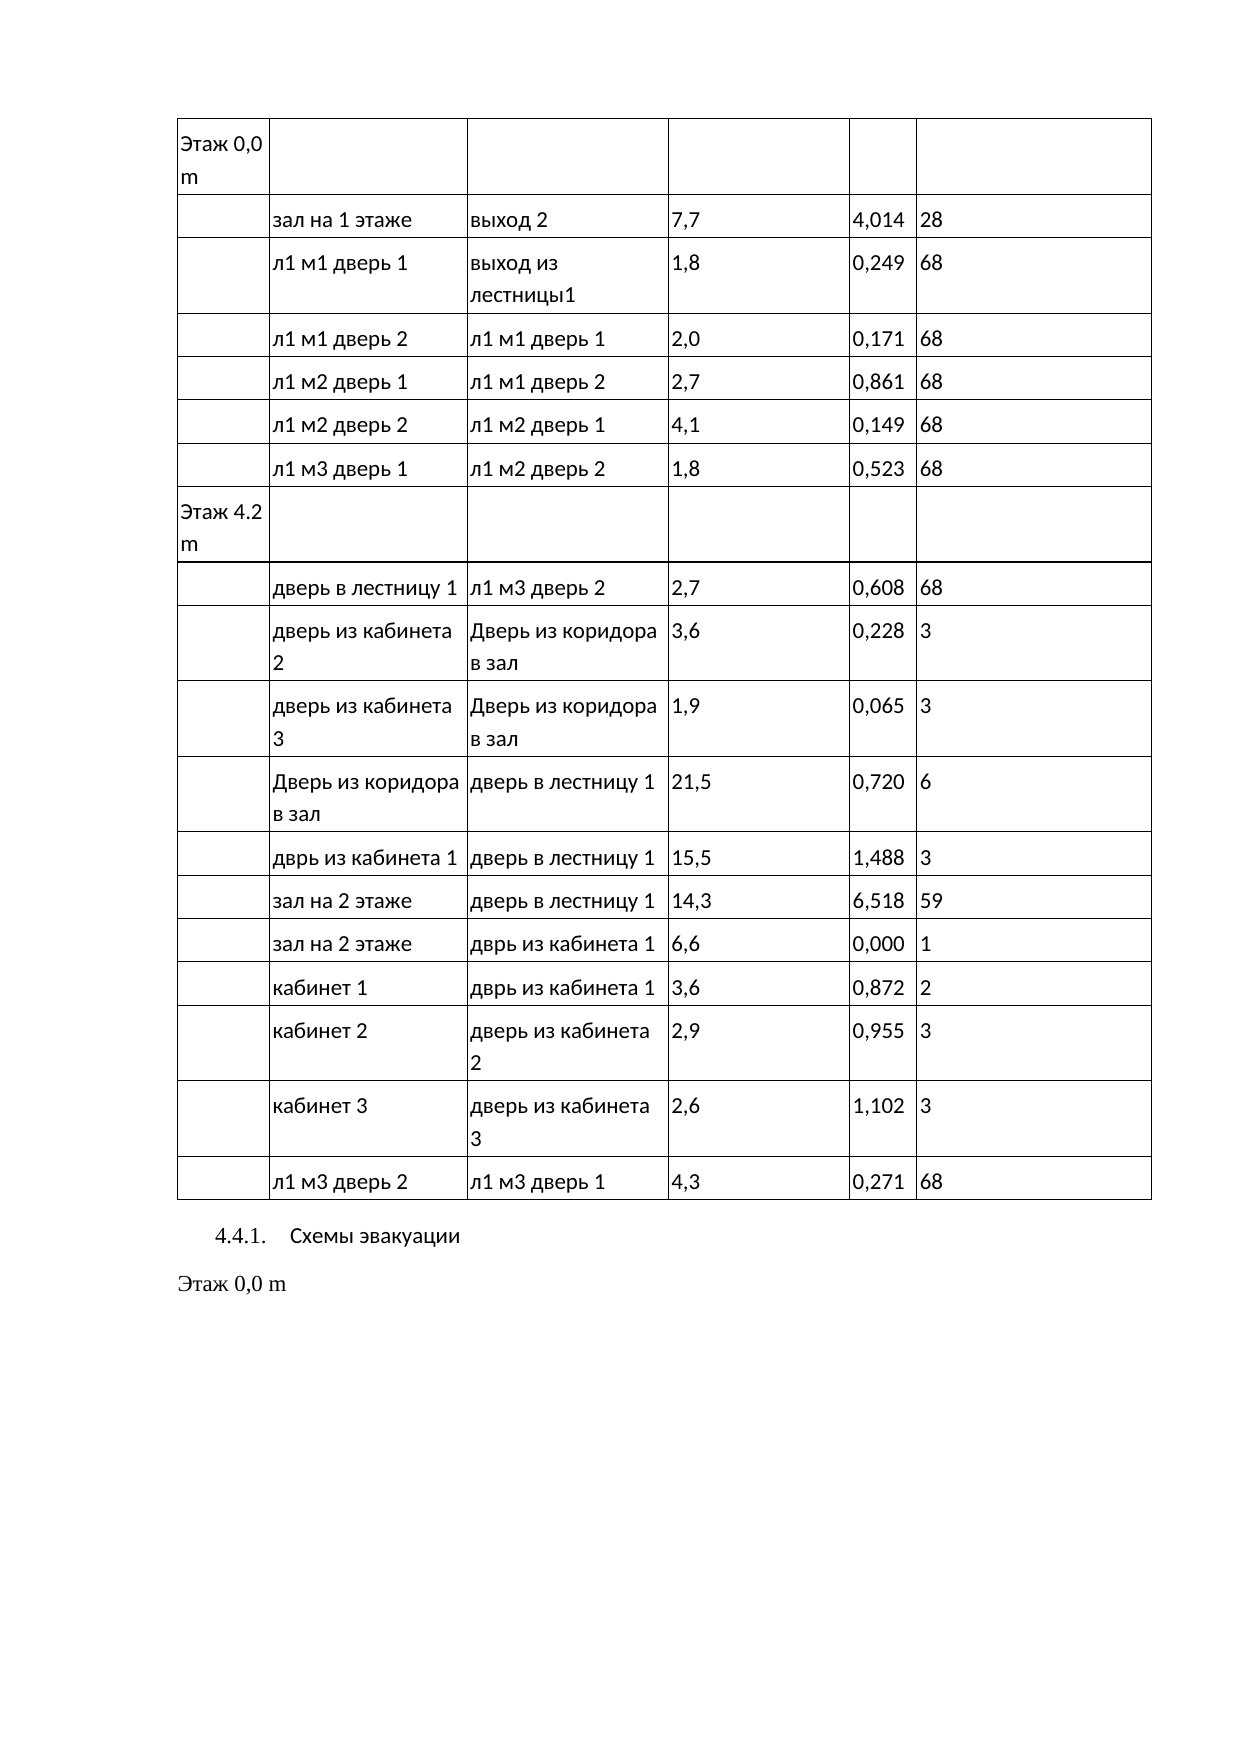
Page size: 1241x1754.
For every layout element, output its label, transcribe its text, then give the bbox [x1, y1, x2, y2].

table_cell [178, 444, 269, 486]
table_cell 3 [917, 1006, 1151, 1080]
table_cell 0,249 [850, 238, 916, 312]
table_cell дверь из кабинета 2 [468, 1006, 668, 1080]
table_cell дверь в лестницу 1 [270, 563, 467, 605]
table_cell Этаж 4.2 m [178, 487, 269, 561]
table_cell л1 м3 дверь 2 [270, 1157, 467, 1199]
table_cell 6,518 [850, 876, 916, 918]
table_cell 3,6 [669, 606, 849, 680]
table_cell [669, 119, 849, 194]
table_cell 68 [917, 400, 1151, 442]
table_cell [270, 119, 467, 194]
table_cell 0,000 [850, 919, 916, 961]
table_cell 2,6 [669, 1081, 849, 1156]
table_cell 2,9 [669, 1006, 849, 1080]
table_cell [178, 357, 269, 399]
table_cell л1 м2 дверь 1 [270, 357, 467, 399]
table_cell [468, 119, 668, 194]
table_cell 21,5 [669, 757, 849, 831]
table_cell 1,8 [669, 238, 849, 312]
table_cell [178, 563, 269, 605]
table_cell 68 [917, 563, 1151, 605]
table_cell 3,6 [669, 962, 849, 1004]
table_cell 3 [917, 832, 1151, 874]
table_cell л1 м3 дверь 1 [270, 444, 467, 486]
table_cell Дверь из коридора в зал [270, 757, 467, 831]
table_cell [850, 487, 916, 561]
table_cell [178, 962, 269, 1004]
table_cell [178, 238, 269, 312]
table_cell [270, 487, 467, 561]
table_cell 0,872 [850, 962, 916, 1004]
table_cell 68 [917, 444, 1151, 486]
table_cell [178, 314, 269, 356]
table_cell 14,3 [669, 876, 849, 918]
table_cell 3 [917, 681, 1151, 756]
table_cell 2,0 [669, 314, 849, 356]
table_cell дверь в лестницу 1 [468, 876, 668, 918]
table_cell 0,149 [850, 400, 916, 442]
table_cell 59 [917, 876, 1151, 918]
table_cell дврь из кабинета 1 [270, 832, 467, 874]
table_cell [178, 1006, 269, 1080]
table_cell дврь из кабинета 1 [468, 962, 668, 1004]
table_cell кабинет 3 [270, 1081, 467, 1156]
table_cell Этаж 0,0 m [178, 119, 269, 194]
table_cell 0,861 [850, 357, 916, 399]
table_cell 28 [917, 195, 1151, 237]
table_cell 68 [917, 1157, 1151, 1199]
table_cell 2,7 [669, 357, 849, 399]
table_cell [669, 487, 849, 561]
table_cell [178, 919, 269, 961]
text Этаж 0,0 m [177, 1270, 1152, 1296]
table_cell 3 [917, 606, 1151, 680]
table_cell 0,523 [850, 444, 916, 486]
table_cell зал на 1 этаже [270, 195, 467, 237]
table_cell дверь в лестницу 1 [468, 832, 668, 874]
table_cell 2,7 [669, 563, 849, 605]
table_cell кабинет 2 [270, 1006, 467, 1080]
table_cell [917, 119, 1151, 194]
table_cell 0,271 [850, 1157, 916, 1199]
text Схемы эвакуации [215, 1221, 1152, 1249]
table_cell 15,5 [669, 832, 849, 874]
table_cell 1,488 [850, 832, 916, 874]
table_cell 68 [917, 357, 1151, 399]
table_cell 1,102 [850, 1081, 916, 1156]
table_cell 0,608 [850, 563, 916, 605]
table_cell [178, 1157, 269, 1199]
table_cell 68 [917, 238, 1151, 312]
table_cell Дверь из коридора в зал [468, 606, 668, 680]
table_cell л1 м2 дверь 2 [468, 444, 668, 486]
table_cell выход 2 [468, 195, 668, 237]
table_cell л1 м3 дверь 1 [468, 1157, 668, 1199]
table_cell [178, 606, 269, 680]
table_cell дверь из кабинета 3 [468, 1081, 668, 1156]
table_cell Дверь из коридора в зал [468, 681, 668, 756]
table_cell л1 м1 дверь 2 [270, 314, 467, 356]
table_cell [178, 876, 269, 918]
table_cell [178, 832, 269, 874]
table_cell 0,065 [850, 681, 916, 756]
table_cell зал на 2 этаже [270, 919, 467, 961]
table_cell 7,7 [669, 195, 849, 237]
table_cell 1,9 [669, 681, 849, 756]
table_cell [178, 1081, 269, 1156]
table_cell кабинет 1 [270, 962, 467, 1004]
table_cell 4,014 [850, 195, 916, 237]
table_cell дверь в лестницу 1 [468, 757, 668, 831]
table_cell 0,228 [850, 606, 916, 680]
table_cell 2 [917, 962, 1151, 1004]
table_cell дверь из кабинета 3 [270, 681, 467, 756]
table_cell [178, 681, 269, 756]
table_cell л1 м1 дверь 1 [468, 314, 668, 356]
table_cell зал на 2 этаже [270, 876, 467, 918]
table_cell [468, 487, 668, 561]
table_cell 6 [917, 757, 1151, 831]
table_cell 4,1 [669, 400, 849, 442]
table_cell [850, 119, 916, 194]
table_cell [178, 757, 269, 831]
table_cell 68 [917, 314, 1151, 356]
table_cell дверь из кабинета 2 [270, 606, 467, 680]
table_cell [178, 195, 269, 237]
table_cell 1,8 [669, 444, 849, 486]
table_cell л1 м3 дверь 2 [468, 563, 668, 605]
table_cell 0,720 [850, 757, 916, 831]
table_cell 1 [917, 919, 1151, 961]
table_cell 4,3 [669, 1157, 849, 1199]
table_cell выход из лестницы1 [468, 238, 668, 312]
table_cell л1 м2 дверь 1 [468, 400, 668, 442]
table_cell л1 м2 дверь 2 [270, 400, 467, 442]
table_cell л1 м1 дверь 2 [468, 357, 668, 399]
table_cell [917, 487, 1151, 561]
table_cell дврь из кабинета 1 [468, 919, 668, 961]
table_cell [178, 400, 269, 442]
table_cell 0,955 [850, 1006, 916, 1080]
table_cell л1 м1 дверь 1 [270, 238, 467, 312]
table_cell 3 [917, 1081, 1151, 1156]
table_cell 6,6 [669, 919, 849, 961]
table_cell 0,171 [850, 314, 916, 356]
